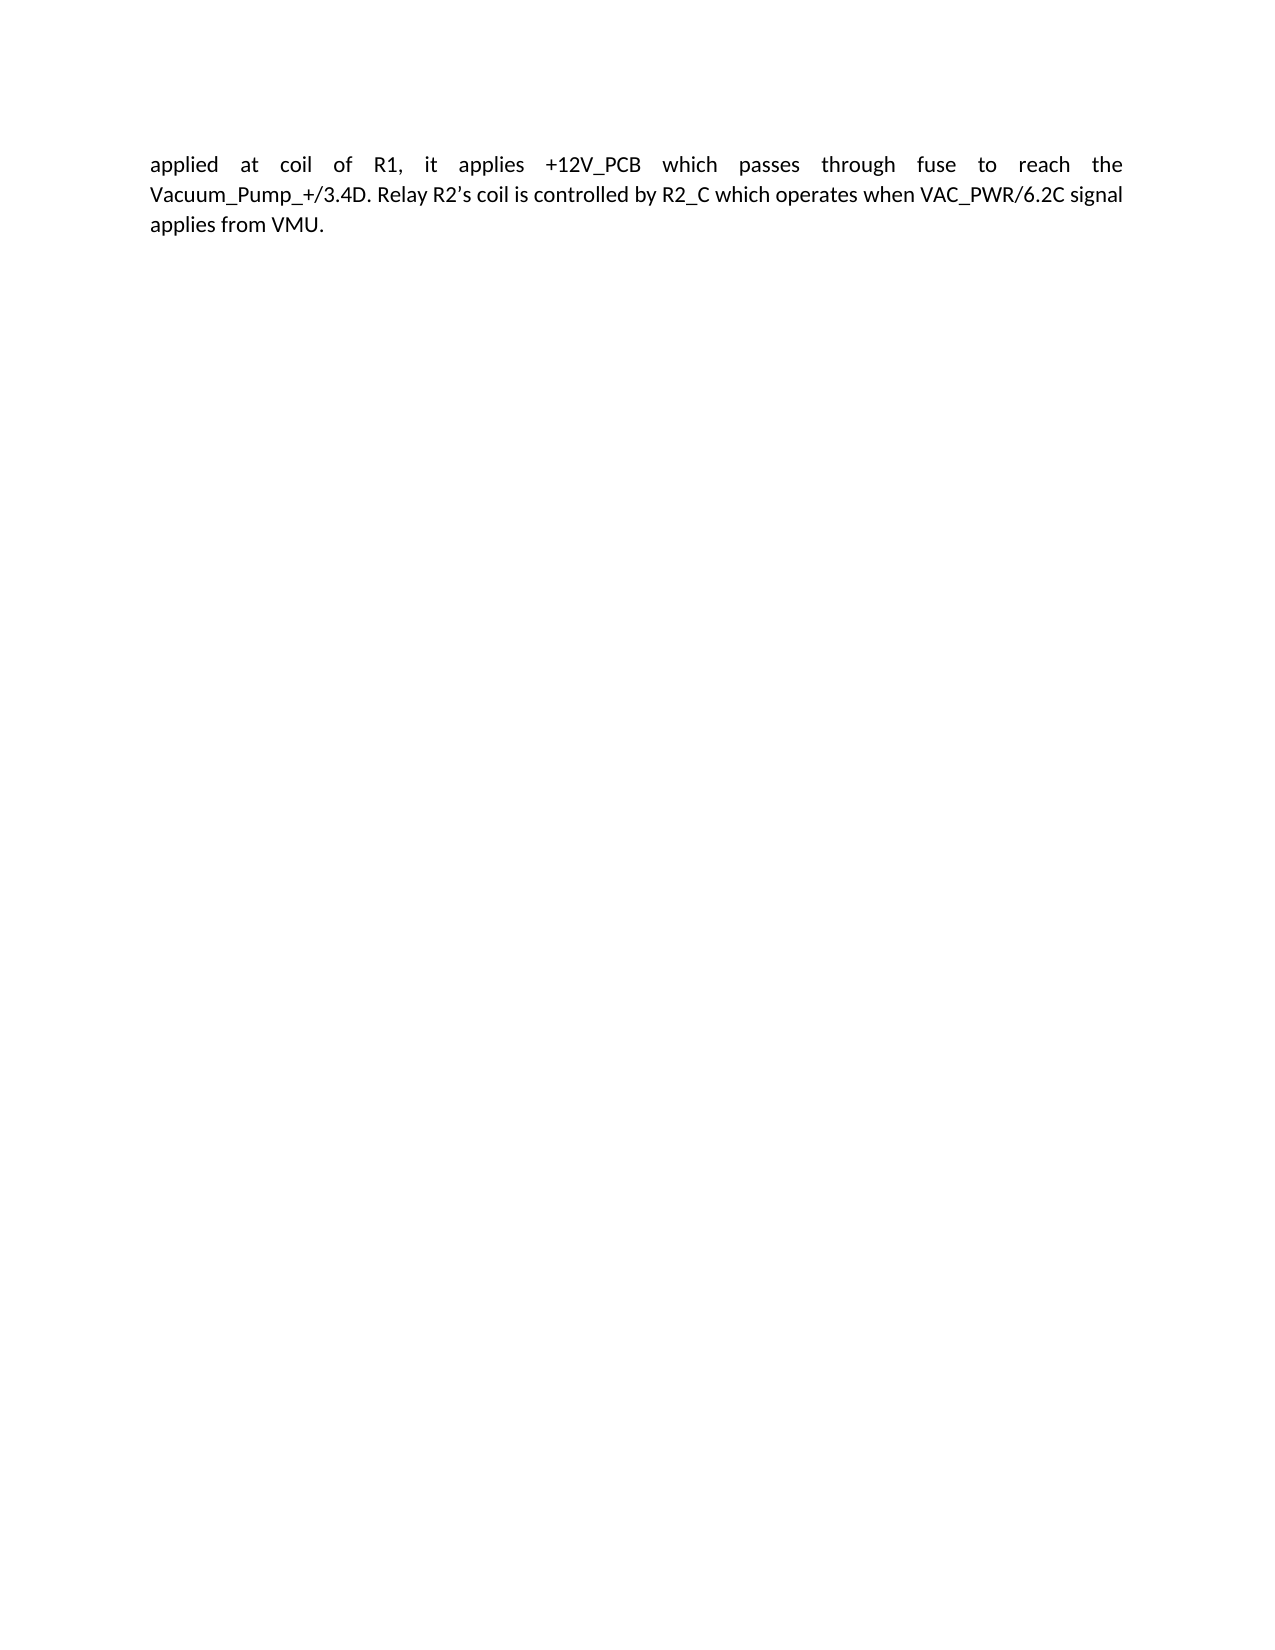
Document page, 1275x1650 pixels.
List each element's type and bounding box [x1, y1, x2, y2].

text [150, 150, 1125, 238]
